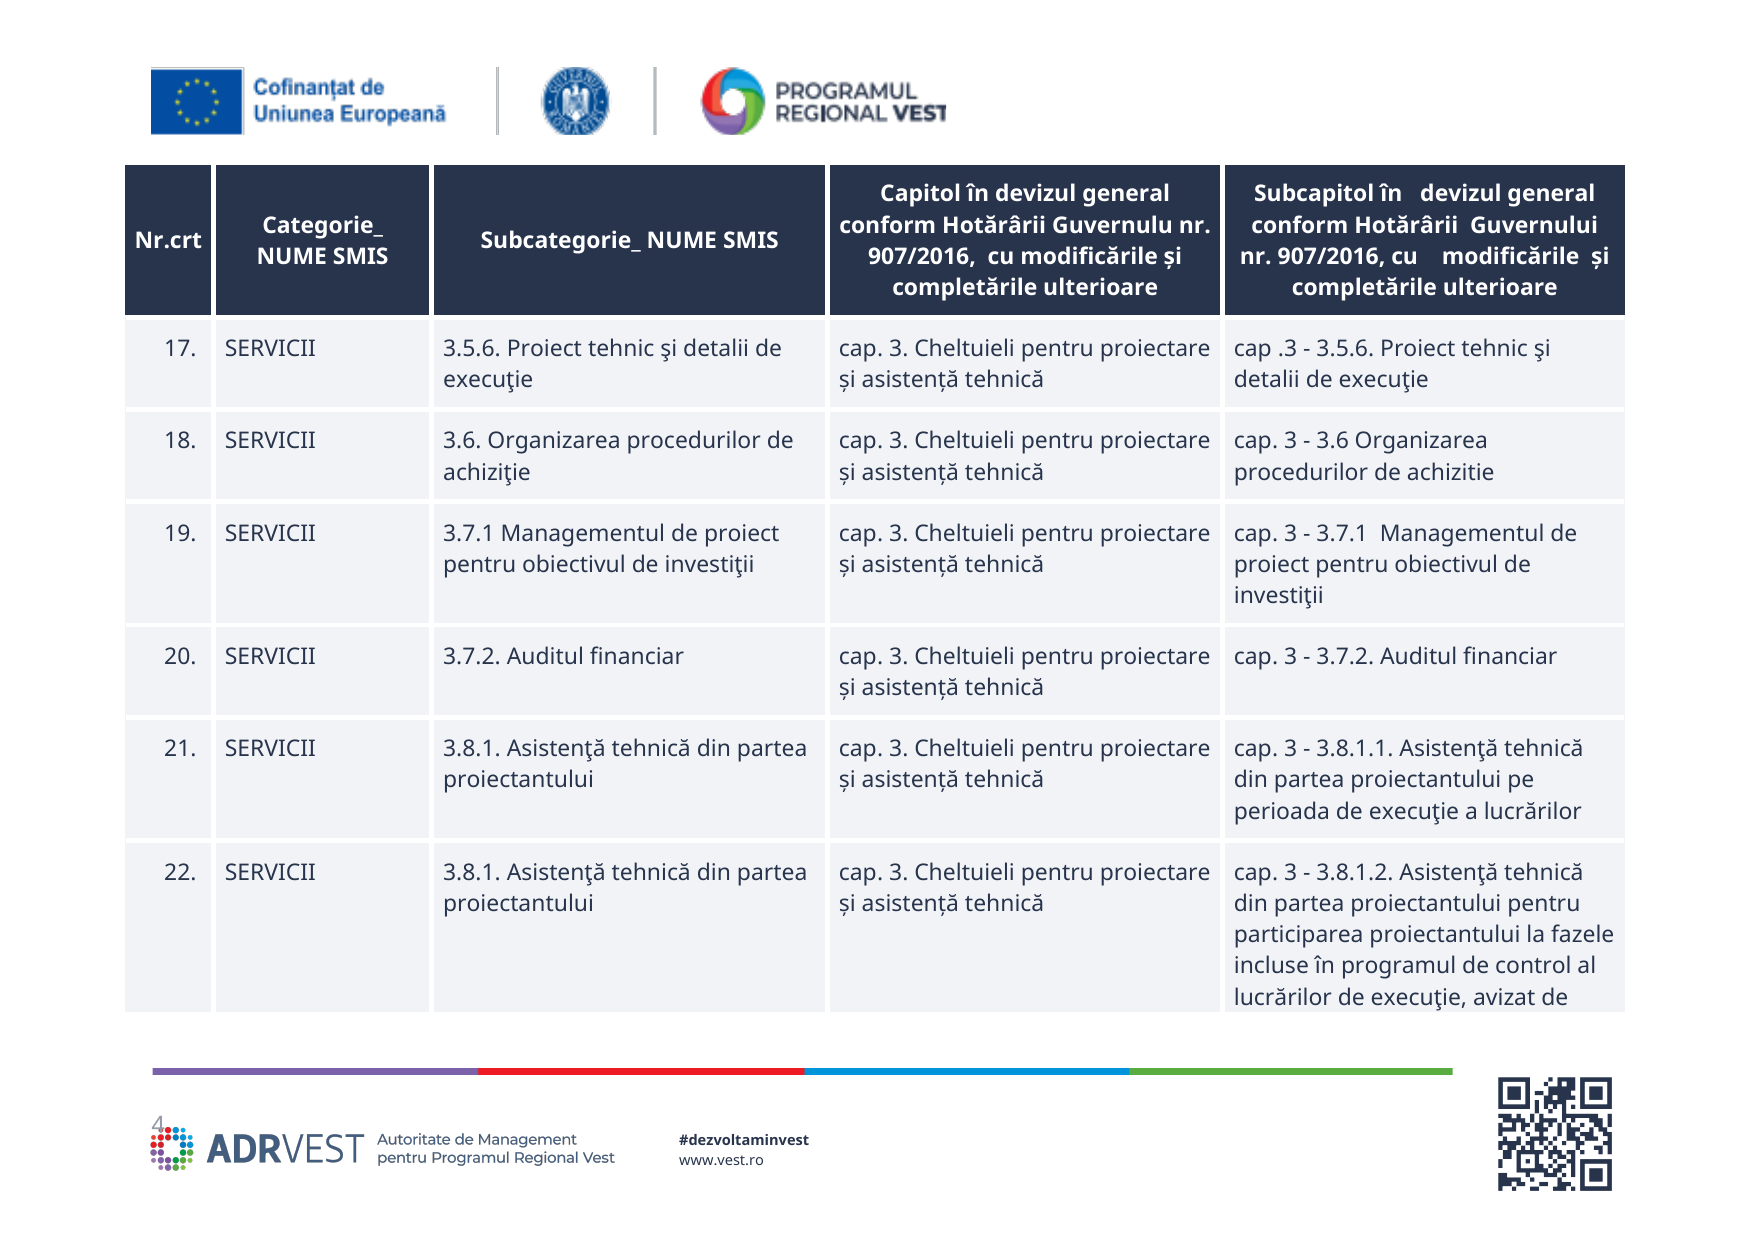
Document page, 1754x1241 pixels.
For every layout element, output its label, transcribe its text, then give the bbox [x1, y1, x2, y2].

table_cell cap. 3. Cheltuieli pentru proiectare și asistență tehnică [830, 720, 1220, 838]
table_header Nr.crt [125, 165, 211, 315]
table_cell [125, 316, 211, 407]
table_header Subcategorie_ NUME SMIS [434, 165, 825, 315]
table_cell [125, 716, 211, 838]
table_cell SERVICII [216, 412, 429, 499]
table_cell [125, 408, 211, 499]
table_cell cap. 3. Cheltuieli pentru proiectare și asistență tehnică [830, 627, 1220, 715]
table_cell cap. 3 - 3.8.1.1. Asistenţă tehnică din partea proiectantului pe perioada de execuţie a lucrărilor [1225, 715, 1625, 838]
table_cell [125, 839, 211, 1012]
table_cell 3.7.1 Managementul de proiect pentru obiectivul de investiţii [434, 504, 825, 623]
table_header Capitol în devizul general conform Hotărârii Guvernulu nr. 907/2016, cu modificările și completările ulterioare [830, 165, 1220, 315]
table_cell cap. 3. Cheltuieli pentru proiectare și asistență tehnică [830, 412, 1220, 499]
table_cell cap. 3. Cheltuieli pentru proiectare și asistență tehnică [830, 504, 1220, 623]
table_cell 3.6. Organizarea procedurilor de achiziţie [434, 412, 825, 499]
picture [141, 1124, 620, 1174]
table_cell [125, 624, 211, 715]
table_cell SERVICII [216, 504, 429, 623]
table_header Categorie_ NUME SMIS [216, 165, 429, 315]
table_cell SERVICII [216, 320, 429, 407]
table_cell 3.5.6. Proiect tehnic şi detalii de execuţie [434, 320, 825, 407]
table_cell cap. 3 - 3.6 Organizarea procedurilor de achizitie [1225, 407, 1625, 499]
table_header Subcapitol în devizul general conform Hotărârii Guvernului nr. 907/2016, cu modificările și completările ulterioare [1225, 165, 1625, 315]
table_cell 3.8.1. Asistenţă tehnică din partea proiectantului [434, 843, 825, 1012]
table_cell SERVICII [216, 843, 429, 1012]
picture [1489, 1068, 1621, 1200]
table_cell cap. 3. Cheltuieli pentru proiectare și asistență tehnică [830, 843, 1220, 1012]
table_cell cap .3 - 3.5.6. Proiect tehnic şi detalii de execuţie [1225, 315, 1625, 407]
table_cell 3.7.2. Auditul financiar [434, 627, 825, 715]
table_cell SERVICII [216, 720, 429, 838]
table_cell SERVICII [216, 627, 429, 715]
table_cell cap. 3 - 3.7.1 Managementul de proiect pentru obiectivul de investiţii [1225, 499, 1625, 623]
table_cell cap. 3. Cheltuieli pentru proiectare și asistență tehnică [830, 320, 1220, 407]
table_cell [125, 500, 211, 623]
table_cell cap. 3 - 3.7.2. Auditul financiar [1225, 623, 1625, 715]
table_cell 3.8.1. Asistenţă tehnică din partea proiectantului [434, 720, 825, 838]
